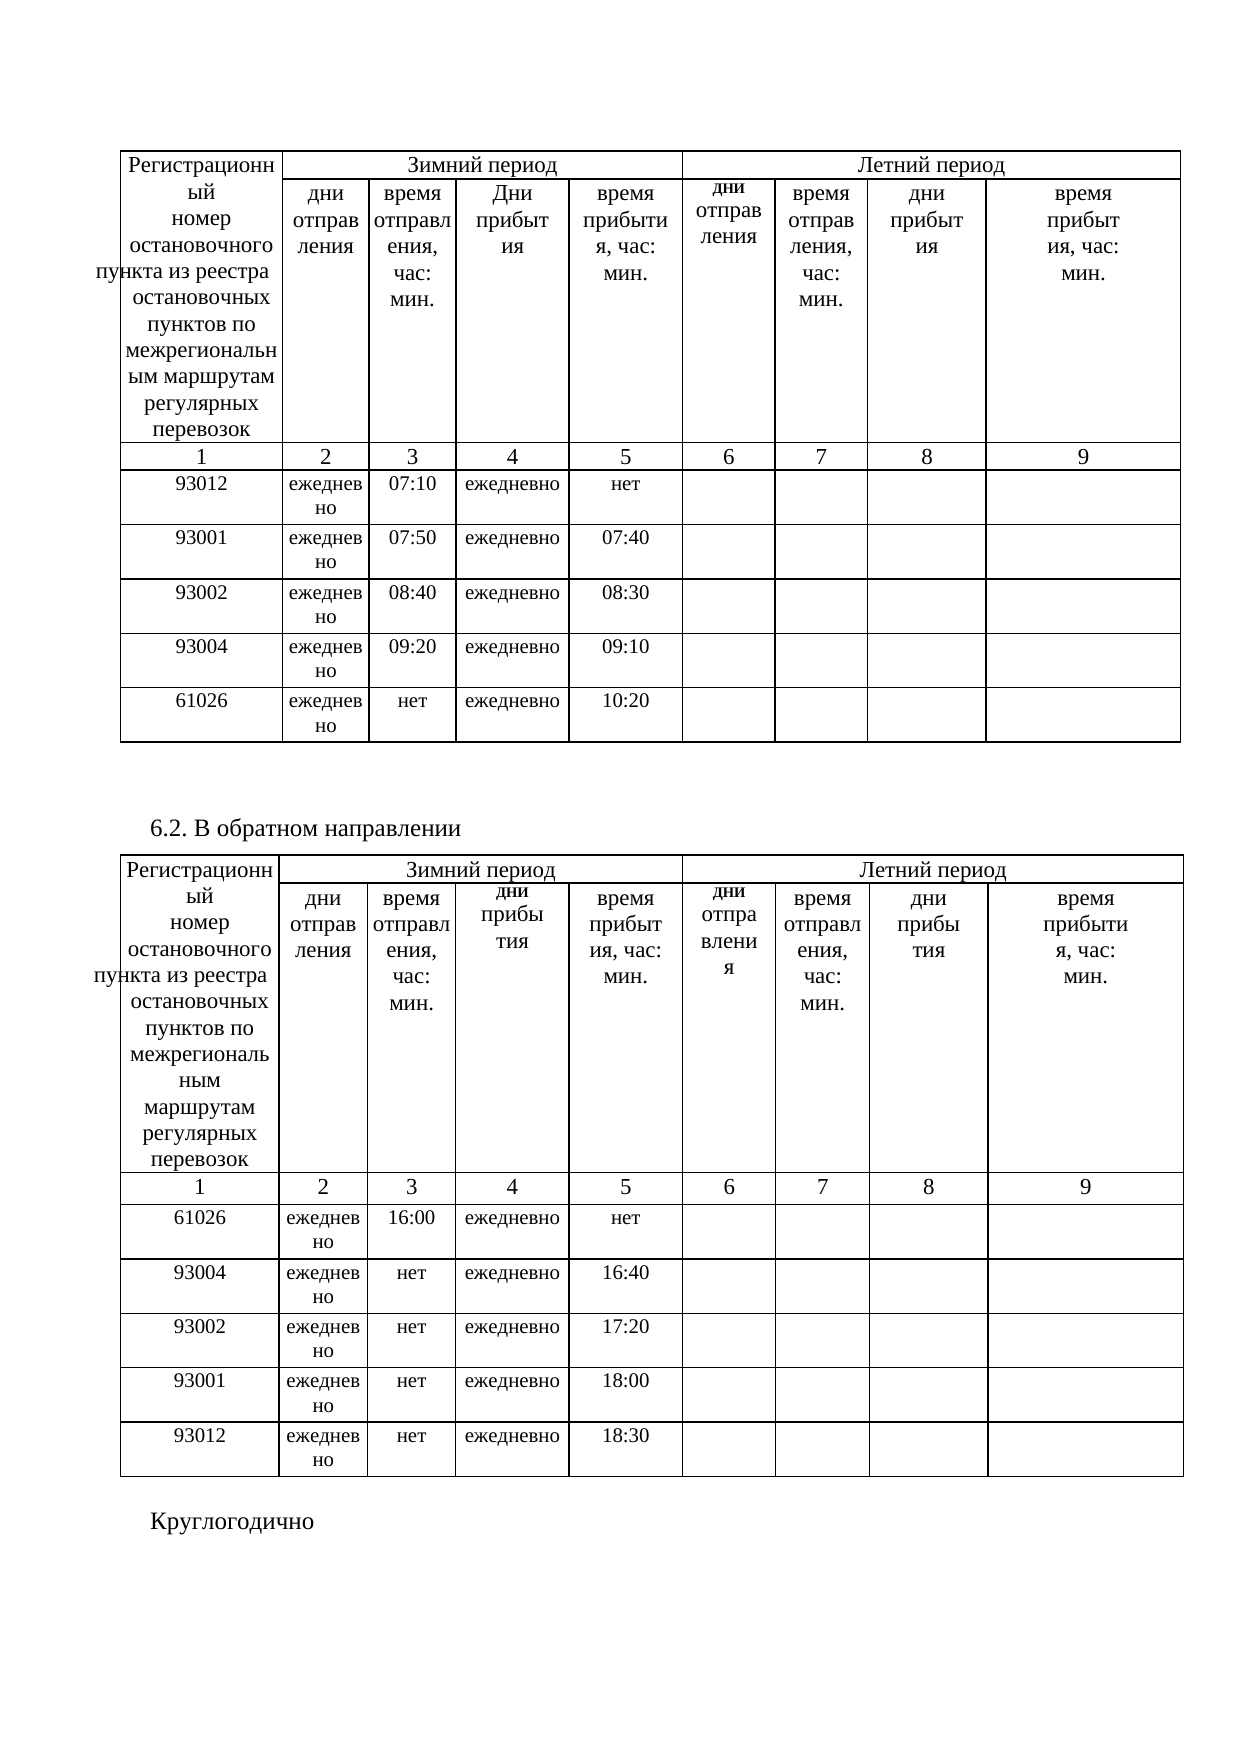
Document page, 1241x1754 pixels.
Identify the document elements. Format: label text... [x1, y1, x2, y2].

table_cell 1 [121, 1173, 278, 1204]
table_cell [683, 688, 774, 741]
table_cell 7 [776, 1173, 869, 1204]
table_cell [683, 1423, 775, 1476]
table_cell Дни прибыт ия [457, 180, 568, 441]
table_cell время прибыт ия, час: мин. [570, 884, 682, 1172]
table_cell ежедневно [457, 634, 568, 687]
table_header Зимний период [280, 856, 682, 882]
table_cell ДНИ отпра влени я [683, 884, 775, 1172]
table_cell время отправл ения, час: мин. [776, 884, 869, 1172]
table_cell 3 [370, 443, 455, 469]
table_cell дни прибы тия [870, 884, 987, 1172]
table_cell нет [570, 471, 682, 524]
table_cell [868, 688, 985, 741]
table_cell 07:10 [370, 471, 455, 524]
table_cell время отправ ления, час: мин. [776, 180, 867, 441]
table_cell [989, 1368, 1183, 1421]
table_cell [989, 1423, 1183, 1476]
table_cell ежедневно [457, 688, 568, 741]
table_cell [776, 1368, 869, 1421]
table_cell [987, 634, 1180, 687]
table_cell [989, 1205, 1183, 1258]
table_cell ежедневно [280, 1314, 367, 1367]
table_cell [776, 1205, 869, 1258]
table_cell ежедневно [283, 471, 368, 524]
table_cell [989, 1260, 1183, 1312]
table_cell 93001 [121, 1368, 278, 1421]
table_cell ежедневно [456, 1205, 568, 1258]
table_cell 5 [570, 1173, 682, 1204]
table_cell [987, 688, 1180, 741]
table_cell ежедневно [283, 580, 368, 632]
table_cell 93002 [121, 580, 282, 632]
table_cell 08:30 [570, 580, 682, 632]
table_cell 93012 [121, 471, 282, 524]
table_cell 93002 [121, 1314, 278, 1367]
table_cell 93012 [121, 1423, 278, 1476]
table_cell [776, 688, 867, 741]
table_cell [683, 1368, 775, 1421]
table_cell 93004 [121, 634, 282, 687]
table_cell время отправл ения, час: мин. [368, 884, 455, 1172]
table_cell 18:30 [570, 1423, 682, 1476]
table_cell 4 [457, 443, 568, 469]
table_cell 61026 [121, 688, 282, 741]
table_cell время прибыт ия, час: мин. [987, 180, 1180, 441]
table_cell 17:20 [570, 1314, 682, 1367]
table_cell 8 [870, 1173, 987, 1204]
table_cell нет [368, 1260, 455, 1312]
table_cell 6 [683, 1173, 775, 1204]
table_cell нет [368, 1314, 455, 1367]
table_cell 10:20 [570, 688, 682, 741]
table_cell [776, 1260, 869, 1312]
table_cell ежедневно [283, 634, 368, 687]
table_cell ежедневно [280, 1260, 367, 1312]
table_cell [683, 1205, 775, 1258]
table_cell [683, 1314, 775, 1367]
table_cell [987, 525, 1180, 578]
table_cell 4 [456, 1173, 568, 1204]
table_cell 6 [683, 443, 774, 469]
table_cell нет [570, 1205, 682, 1258]
table_cell дни прибыт ия [868, 180, 985, 441]
table_cell 61026 [121, 1205, 278, 1258]
table_cell нет [370, 688, 455, 741]
table_header Зимний период [283, 152, 682, 178]
table_cell [776, 471, 867, 524]
table_cell [868, 525, 985, 578]
table_cell 2 [283, 443, 368, 469]
table_cell ежедневно [280, 1423, 367, 1476]
table_cell ежедневно [457, 525, 568, 578]
table_cell ежедневно [456, 1260, 568, 1312]
table_cell 16:40 [570, 1260, 682, 1312]
table_cell дни отправ ления [283, 180, 368, 441]
table_cell ежедневно [280, 1205, 367, 1258]
table_cell [776, 1423, 869, 1476]
table_cell [776, 634, 867, 687]
table_cell [868, 580, 985, 632]
table_cell 09:10 [570, 634, 682, 687]
table_cell 18:00 [570, 1368, 682, 1421]
table_cell 3 [368, 1173, 455, 1204]
table_header Летний период [683, 152, 1180, 178]
table_cell [868, 471, 985, 524]
table_cell время отправл ения, час: мин. [370, 180, 455, 441]
table_cell ежедневно [456, 1368, 568, 1421]
table_cell ежедневно [457, 471, 568, 524]
table_cell [870, 1368, 987, 1421]
table_cell 9 [989, 1173, 1183, 1204]
table_cell нет [368, 1368, 455, 1421]
table_cell [870, 1423, 987, 1476]
table_cell ежедневно [283, 688, 368, 741]
table_cell дни отправ ления [280, 884, 367, 1172]
table_cell [683, 471, 774, 524]
table_cell ежедневно [456, 1314, 568, 1367]
table_cell [776, 1314, 869, 1367]
table_cell [683, 525, 774, 578]
table_cell [868, 634, 985, 687]
table_cell ежедневно [457, 580, 568, 632]
table_cell 07:50 [370, 525, 455, 578]
table_cell нет [368, 1423, 455, 1476]
table_cell 07:40 [570, 525, 682, 578]
table_cell ДНИ отправ ления [683, 180, 774, 441]
table_header Регистрационный номер остановочного пункта из реестра остановочных пунктов по межрегиональным маршрутам регулярных перевозок [121, 152, 282, 441]
table_cell [776, 525, 867, 578]
table_cell ежедневно [280, 1368, 367, 1421]
table_cell 09:20 [370, 634, 455, 687]
table_cell 8 [868, 443, 985, 469]
table_cell 16:00 [368, 1205, 455, 1258]
table_cell 9 [987, 443, 1180, 469]
table_cell 5 [570, 443, 682, 469]
table_cell [870, 1314, 987, 1367]
table_cell [870, 1205, 987, 1258]
table_cell ежедневно [283, 525, 368, 578]
table_header Регистрационный номер остановочного пункта из реестра остановочных пунктов по межрегиональным маршрутам регулярных перевозок [121, 856, 278, 1172]
table_cell [683, 580, 774, 632]
table_cell [683, 1260, 775, 1312]
table_cell 2 [280, 1173, 367, 1204]
table_cell ежедневно [456, 1423, 568, 1476]
table_header Летний период [683, 856, 1183, 882]
table_cell [683, 634, 774, 687]
text 6.2. В обратном направлении [150, 813, 1090, 842]
table_cell [776, 580, 867, 632]
text Круглогодично [150, 1506, 1090, 1535]
table_cell 7 [776, 443, 867, 469]
table_cell время прибыти я, час: мин. [989, 884, 1183, 1172]
table_cell [989, 1314, 1183, 1367]
table_cell [987, 471, 1180, 524]
table_cell [987, 580, 1180, 632]
table_cell ДНИ прибы тия [456, 884, 568, 1172]
table_cell время прибыти я, час: мин. [570, 180, 682, 441]
table_cell 1 [121, 443, 282, 469]
table_cell 93004 [121, 1260, 278, 1312]
table_cell [870, 1260, 987, 1312]
table_cell 93001 [121, 525, 282, 578]
table_cell 08:40 [370, 580, 455, 632]
